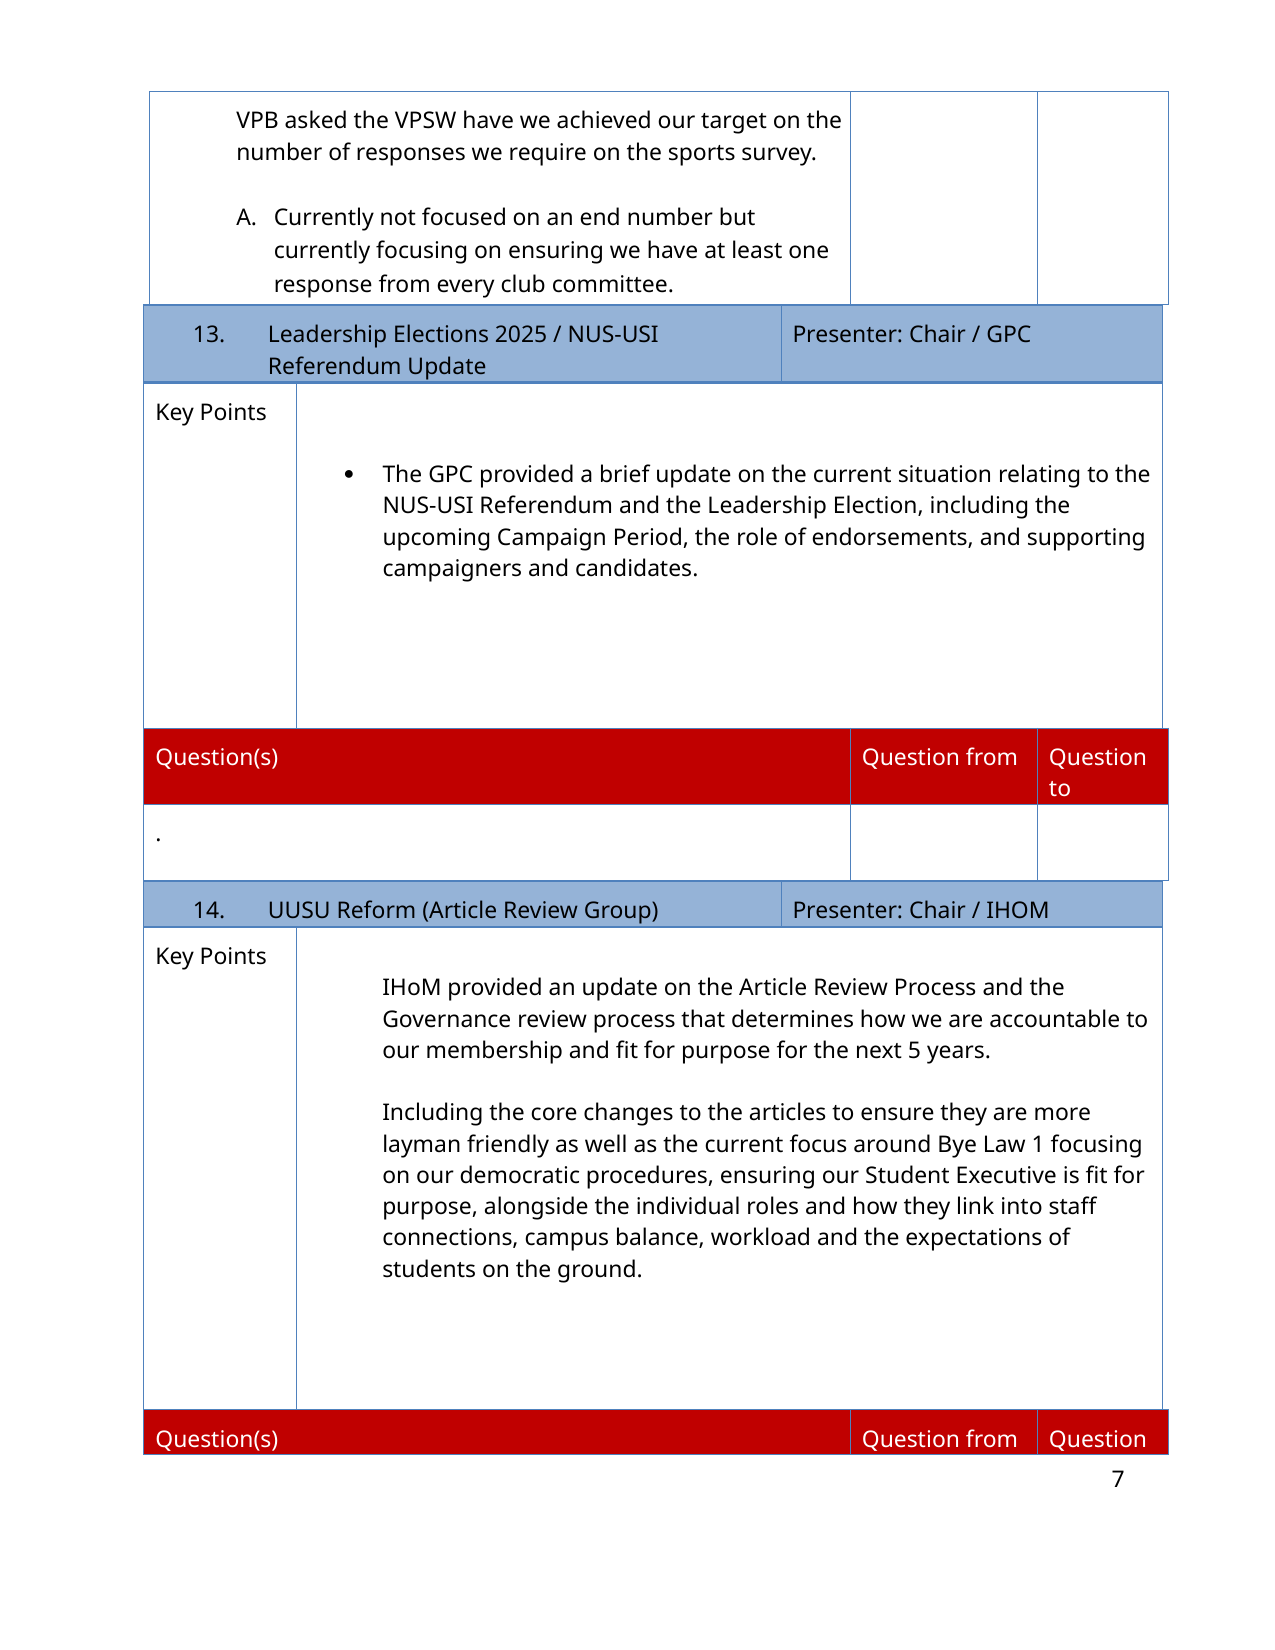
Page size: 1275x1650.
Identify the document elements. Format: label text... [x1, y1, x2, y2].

table_cell The GPC provided a brief update on the current situation relating to the NUS-USI Referendum and the Leadership Election, including the upcoming Campaign Period, the role of endorsements, and supporting campaigners and candidates. [297, 384, 1162, 728]
table_cell Question from [851, 729, 1037, 804]
table_cell [1038, 92, 1168, 304]
table_cell Question from [851, 1410, 1037, 1454]
table_cell . [144, 805, 850, 880]
table_cell [1038, 805, 1168, 880]
table_cell Question to [1038, 1410, 1168, 1454]
table_cell [851, 805, 1037, 880]
table_cell Leadership Elections 2025 / NUS-USI Referendum Update [144, 306, 781, 381]
table_cell Question(s) [144, 729, 850, 804]
table_cell UUSU Reform (Article Review Group) [144, 882, 781, 926]
table_cell Key Points [144, 928, 296, 1409]
table_cell [851, 92, 1037, 304]
table_cell Presenter: Chair / IHOM [782, 882, 1162, 926]
table_cell Presenter: Chair / GPC [782, 306, 1162, 381]
table_cell Key Points [144, 384, 296, 728]
table_cell Question(s) [144, 1410, 850, 1454]
table_cell Question to [1038, 729, 1168, 804]
table_cell IHoM provided an update on the Article Review Process and the Governance review process that determines how we are accountable to our membership and fit for purpose for the next 5 years. Including the core changes to the articles to ensure they are more layman friendly as well as the current focus around Bye Law 1 focusing on our democratic procedures, ensuring our Student Executive is fit for purpose, alongside the individual roles and how they link into staff connections, campus balance, workload and the expectations of students on the ground. [297, 928, 1162, 1409]
table_cell VPB asked the VPSW have we achieved our target on the number of responses we require on the sports survey. Currently not focused on an end number but currently focusing on ensuring we have at least one response from every club committee. [150, 92, 850, 304]
